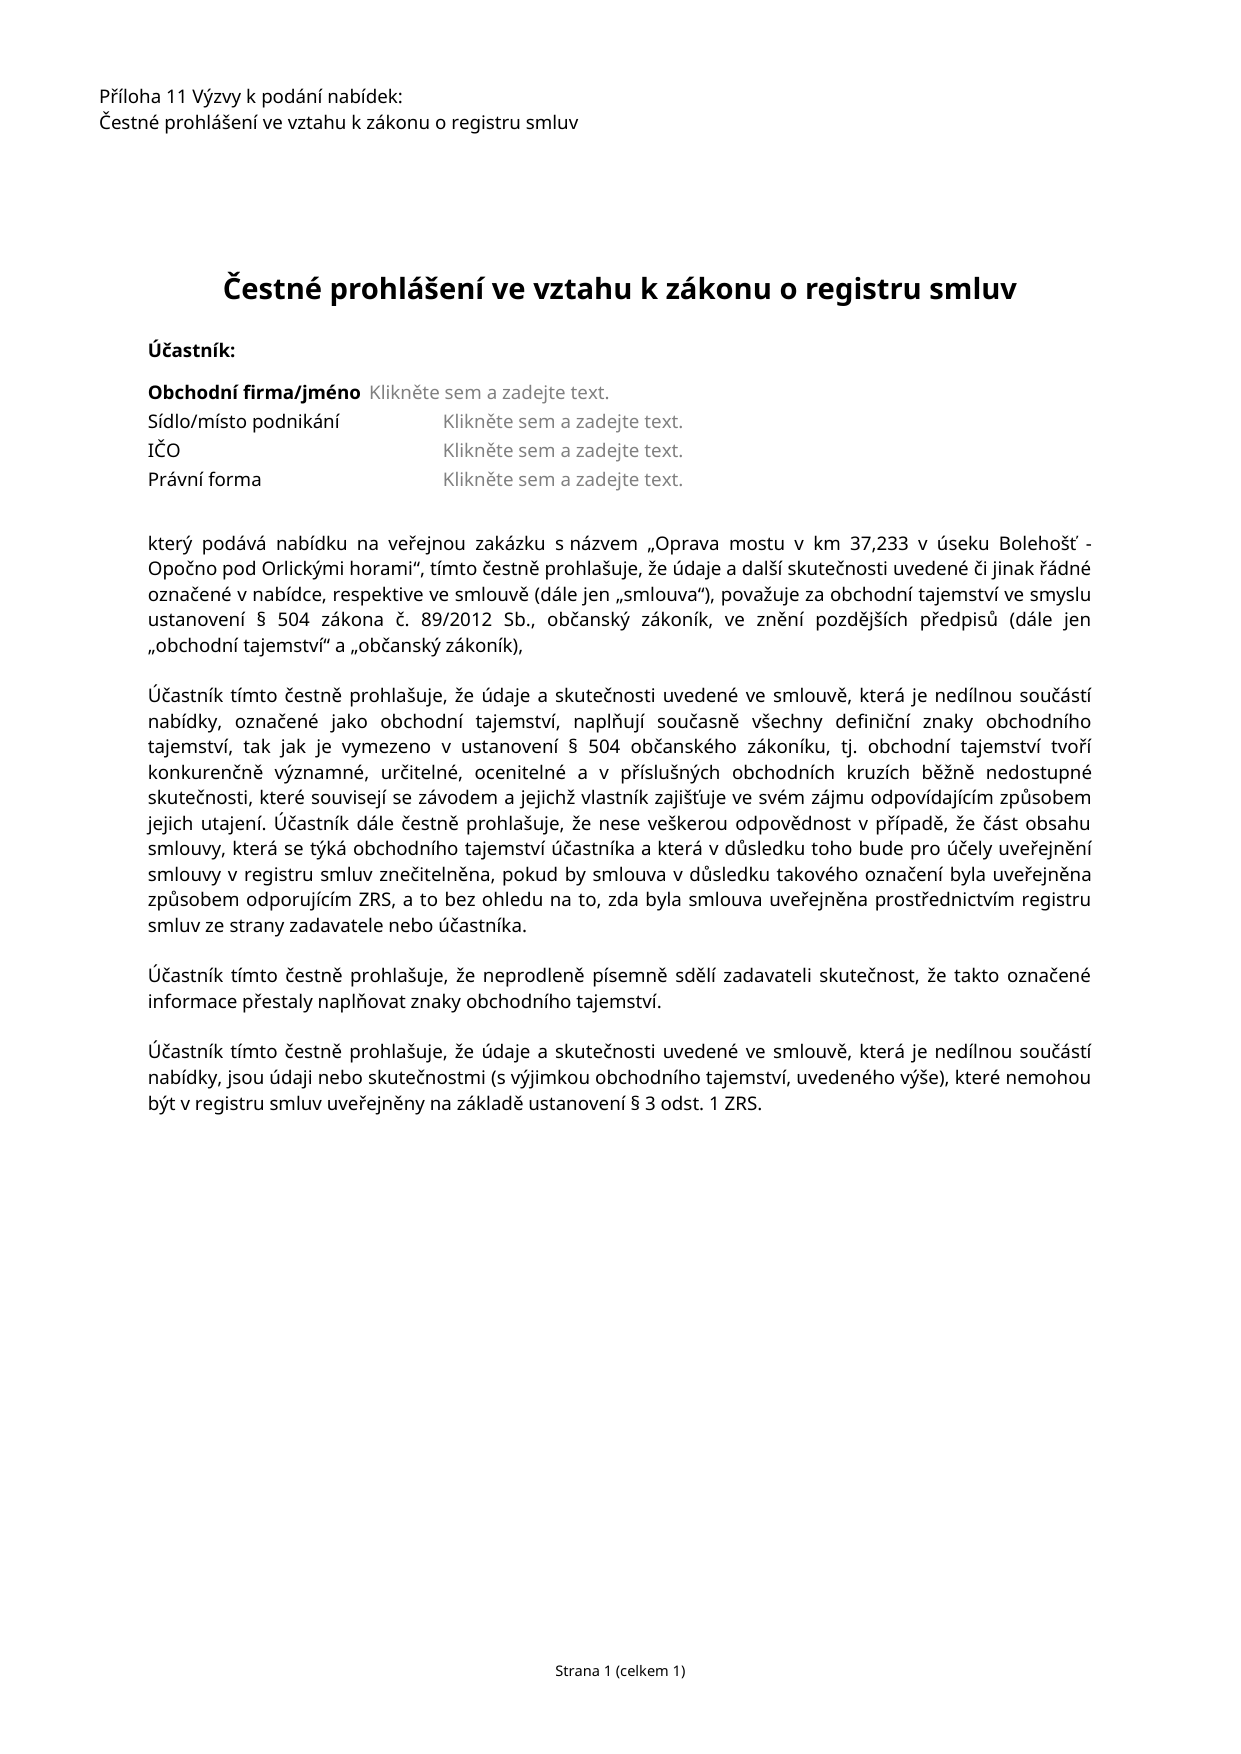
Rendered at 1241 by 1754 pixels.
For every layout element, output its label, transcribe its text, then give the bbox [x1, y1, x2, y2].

text IČO [148, 434, 1093, 463]
text Účastník tímto čestně prohlašuje, že údaje a skutečnosti uvedené ve smlouvě, která je nedílnou součástí nabídky, označené jako obchodní tajemství, naplňují současně všechny definiční znaky obchodního tajemství, tak jak je vymezeno v ustanovení § 504 občanského zákoníku, tj. obchodní tajemství tvoří konkurenčně významné, určitelné, ocenitelné a v příslušných obchodních kruzích běžně nedostupné skutečnosti, které souvisejí se závodem a jejichž vlastník zajišťuje ve svém zájmu odpovídajícím způsobem jejich utajení. Účastník dále čestně prohlašuje, že nese veškerou odpovědnost v případě, že část obsahu smlouvy, která se týká obchodního tajemství účastníka a která v důsledku toho bude pro účely uveřejnění smlouvy v registru smluv znečitelněna, pokud by smlouva v důsledku takového označení byla uveřejněna způsobem odporujícím ZRS, a to bez ohledu na to, zda byla smlouva uveřejněna prostřednictvím registru smluv ze strany zadavatele nebo účastníka. [148, 683, 1093, 938]
text Sídlo/místo podnikání [148, 405, 1093, 434]
text který podává nabídku na veřejnou zakázku s názvem „Oprava mostu v km 37,233 v úseku Bolehošť - Opočno pod Orlickými horami“, tímto čestně prohlašuje, že údaje a další skutečnosti uvedené či jinak řádné označené v nabídce, respektive ve smlouvě (dále jen „smlouva“), považuje za obchodní tajemství ve smyslu ustanovení § 504 zákona č. 89/2012 Sb., občanský zákoník, ve znění pozdějších předpisů (dále jen „obchodní tajemství“ a „občanský zákoník), [148, 530, 1093, 658]
text Právní forma [148, 463, 1093, 492]
text Účastník tímto čestně prohlašuje, že údaje a skutečnosti uvedené ve smlouvě, která je nedílnou součástí nabídky, jsou údaji nebo skutečnostmi (s výjimkou obchodního tajemství, uvedeného výše), které nemohou být v registru smluv uveřejněny na základě ustanovení § 3 odst. 1 ZRS. [148, 1039, 1093, 1115]
text Obchodní firma/jméno [148, 376, 1093, 405]
text Účastník tímto čestně prohlašuje, že neprodleně písemně sdělí zadavateli skutečnost, že takto označené informace přestaly naplňovat znaky obchodního tajemství. [148, 963, 1093, 1014]
title Čestné prohlášení ve vztahu k zákonu o registru smluv [148, 268, 1093, 308]
text Účastník: [148, 333, 1093, 364]
